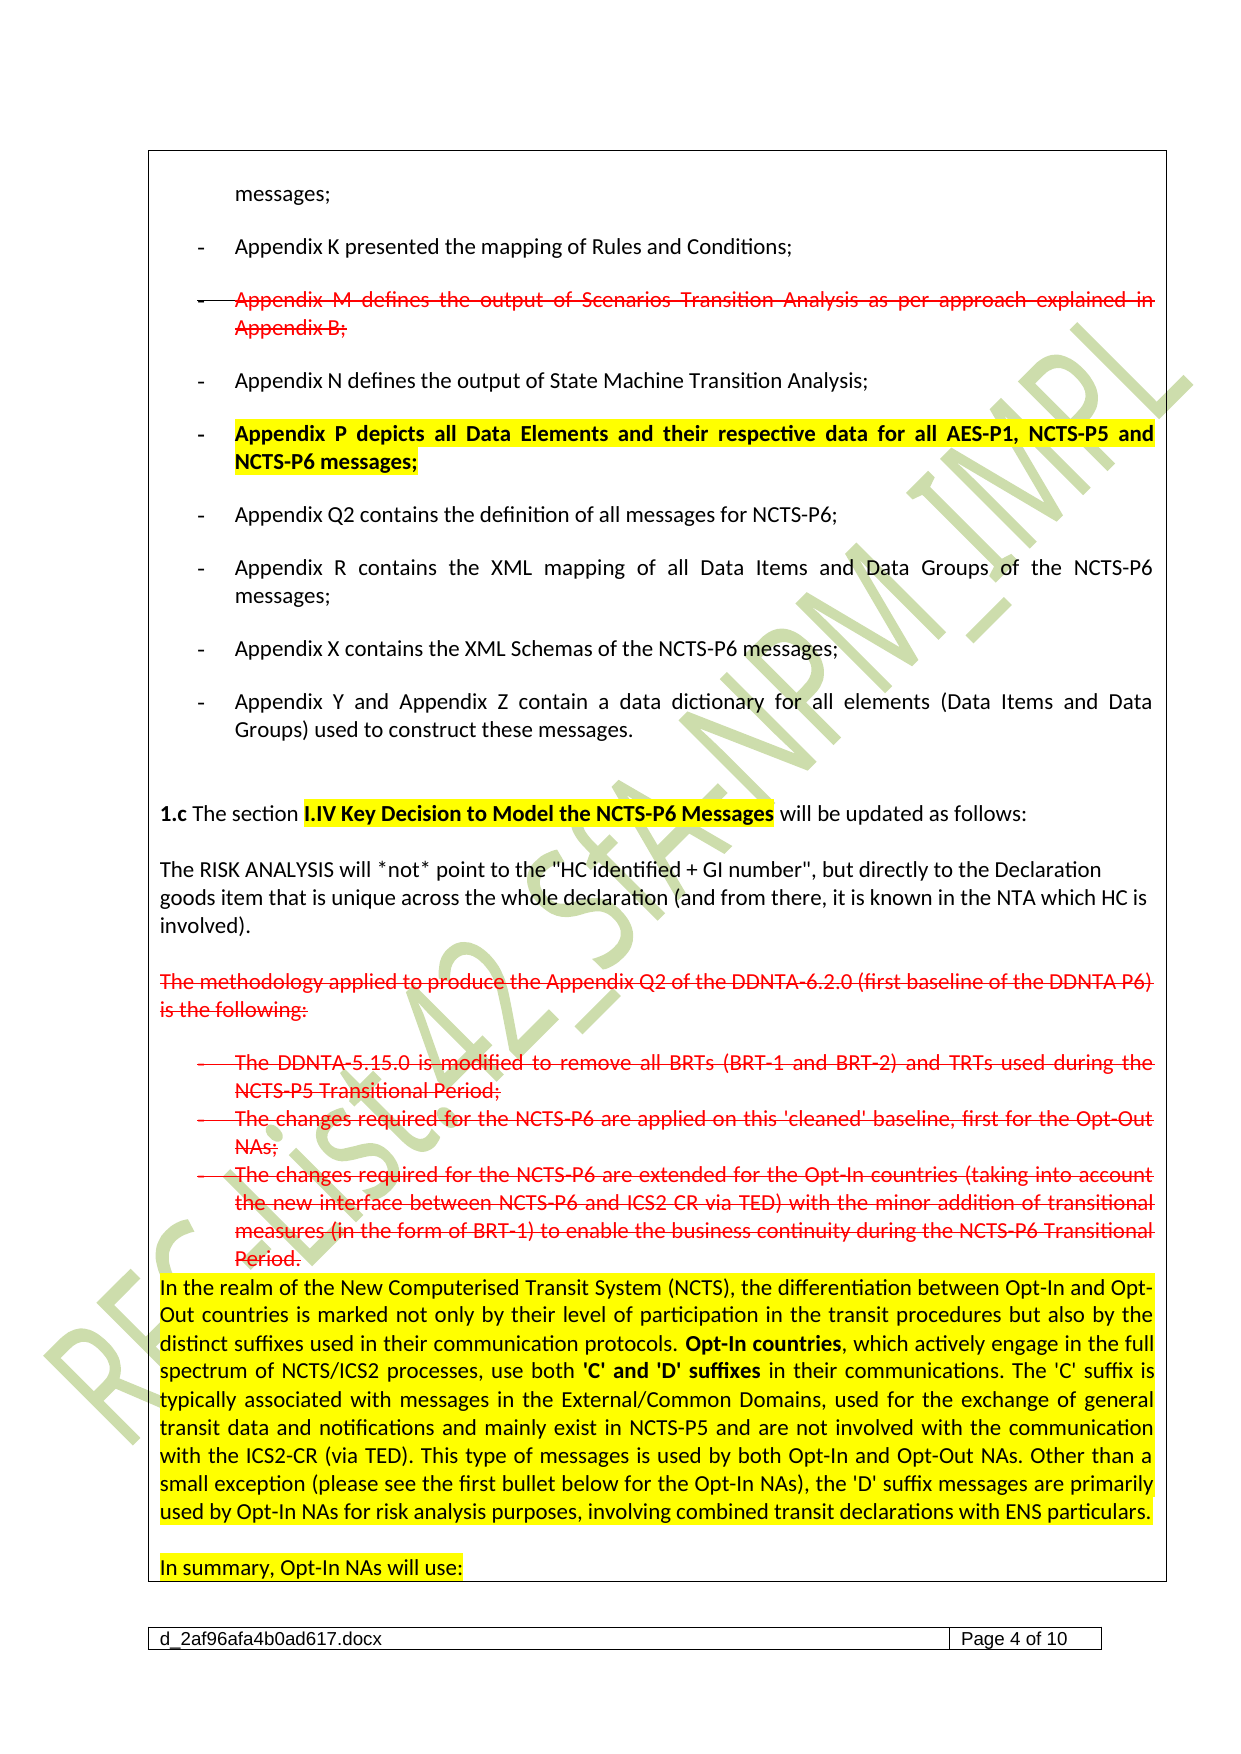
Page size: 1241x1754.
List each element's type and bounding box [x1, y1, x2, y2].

table_header [149, 151, 1166, 1581]
